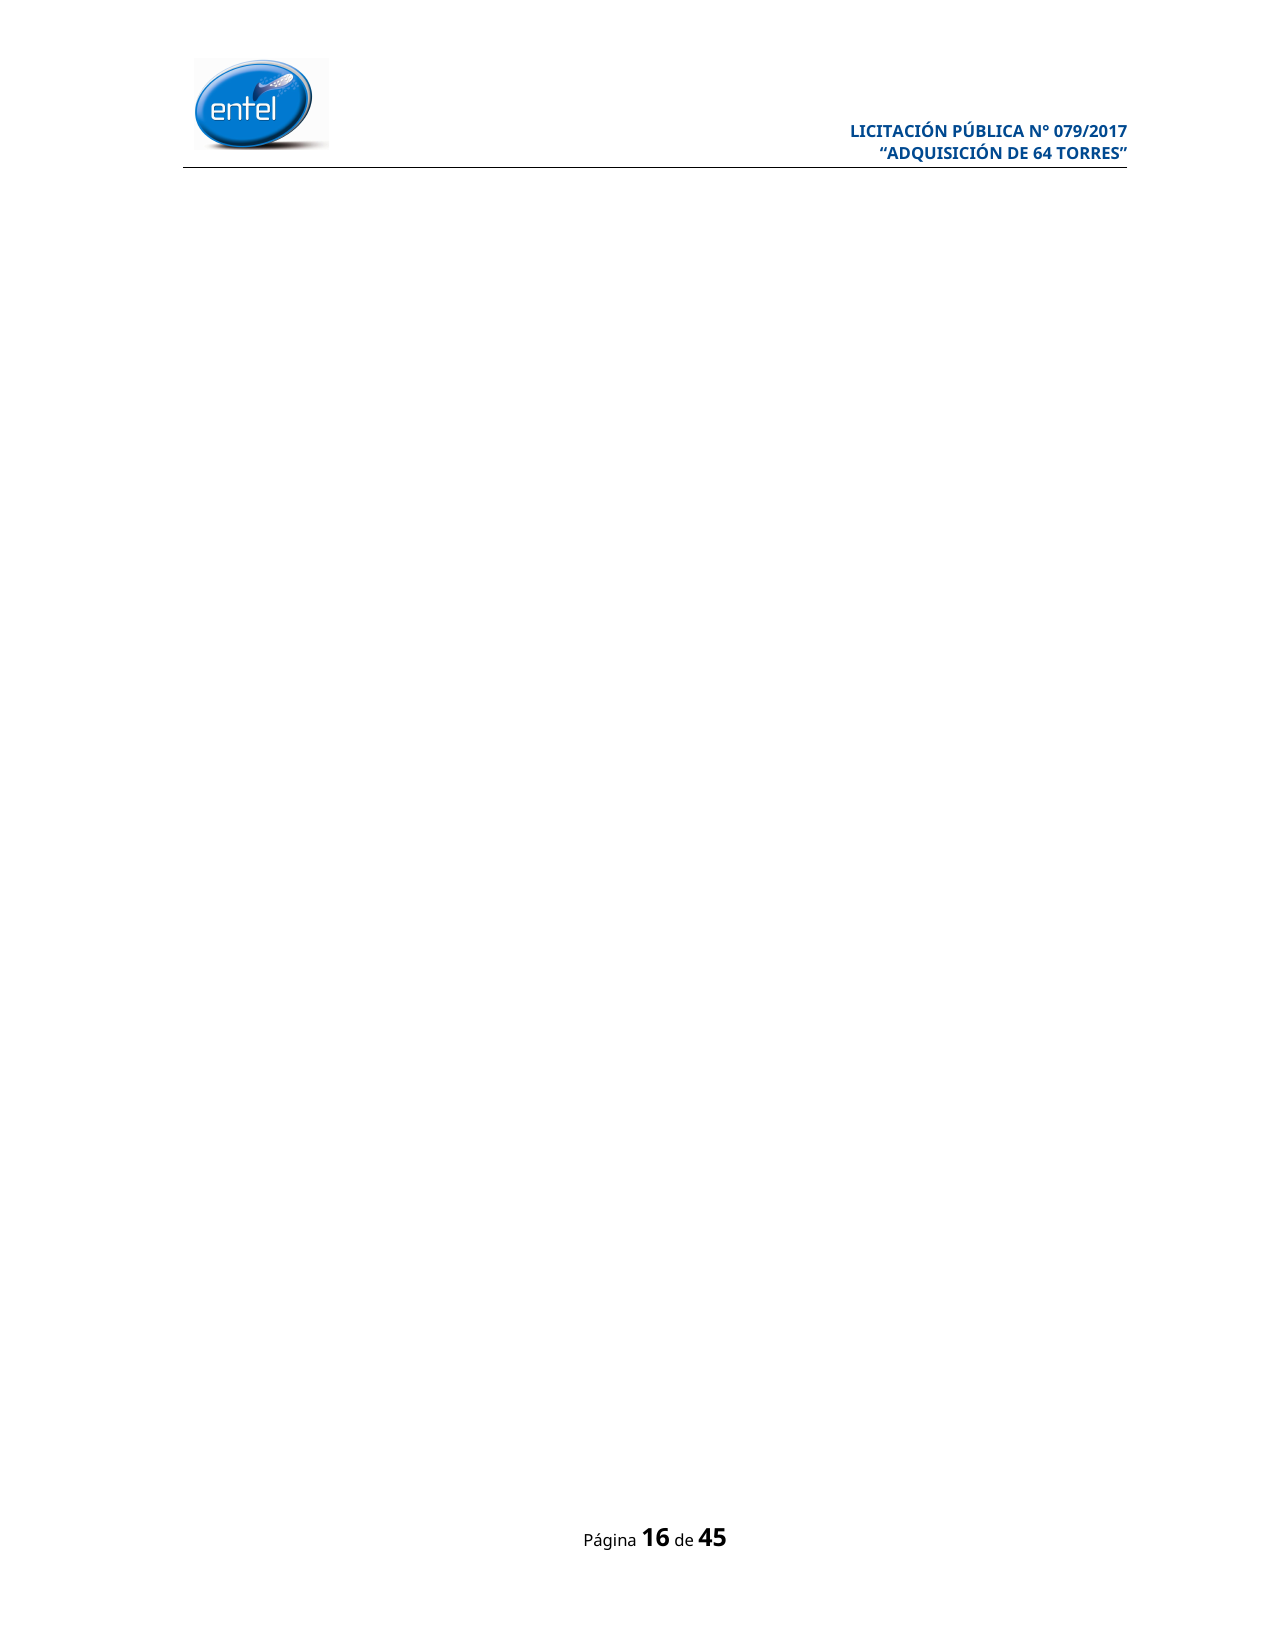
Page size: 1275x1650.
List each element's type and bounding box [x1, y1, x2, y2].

picture [194, 58, 330, 150]
